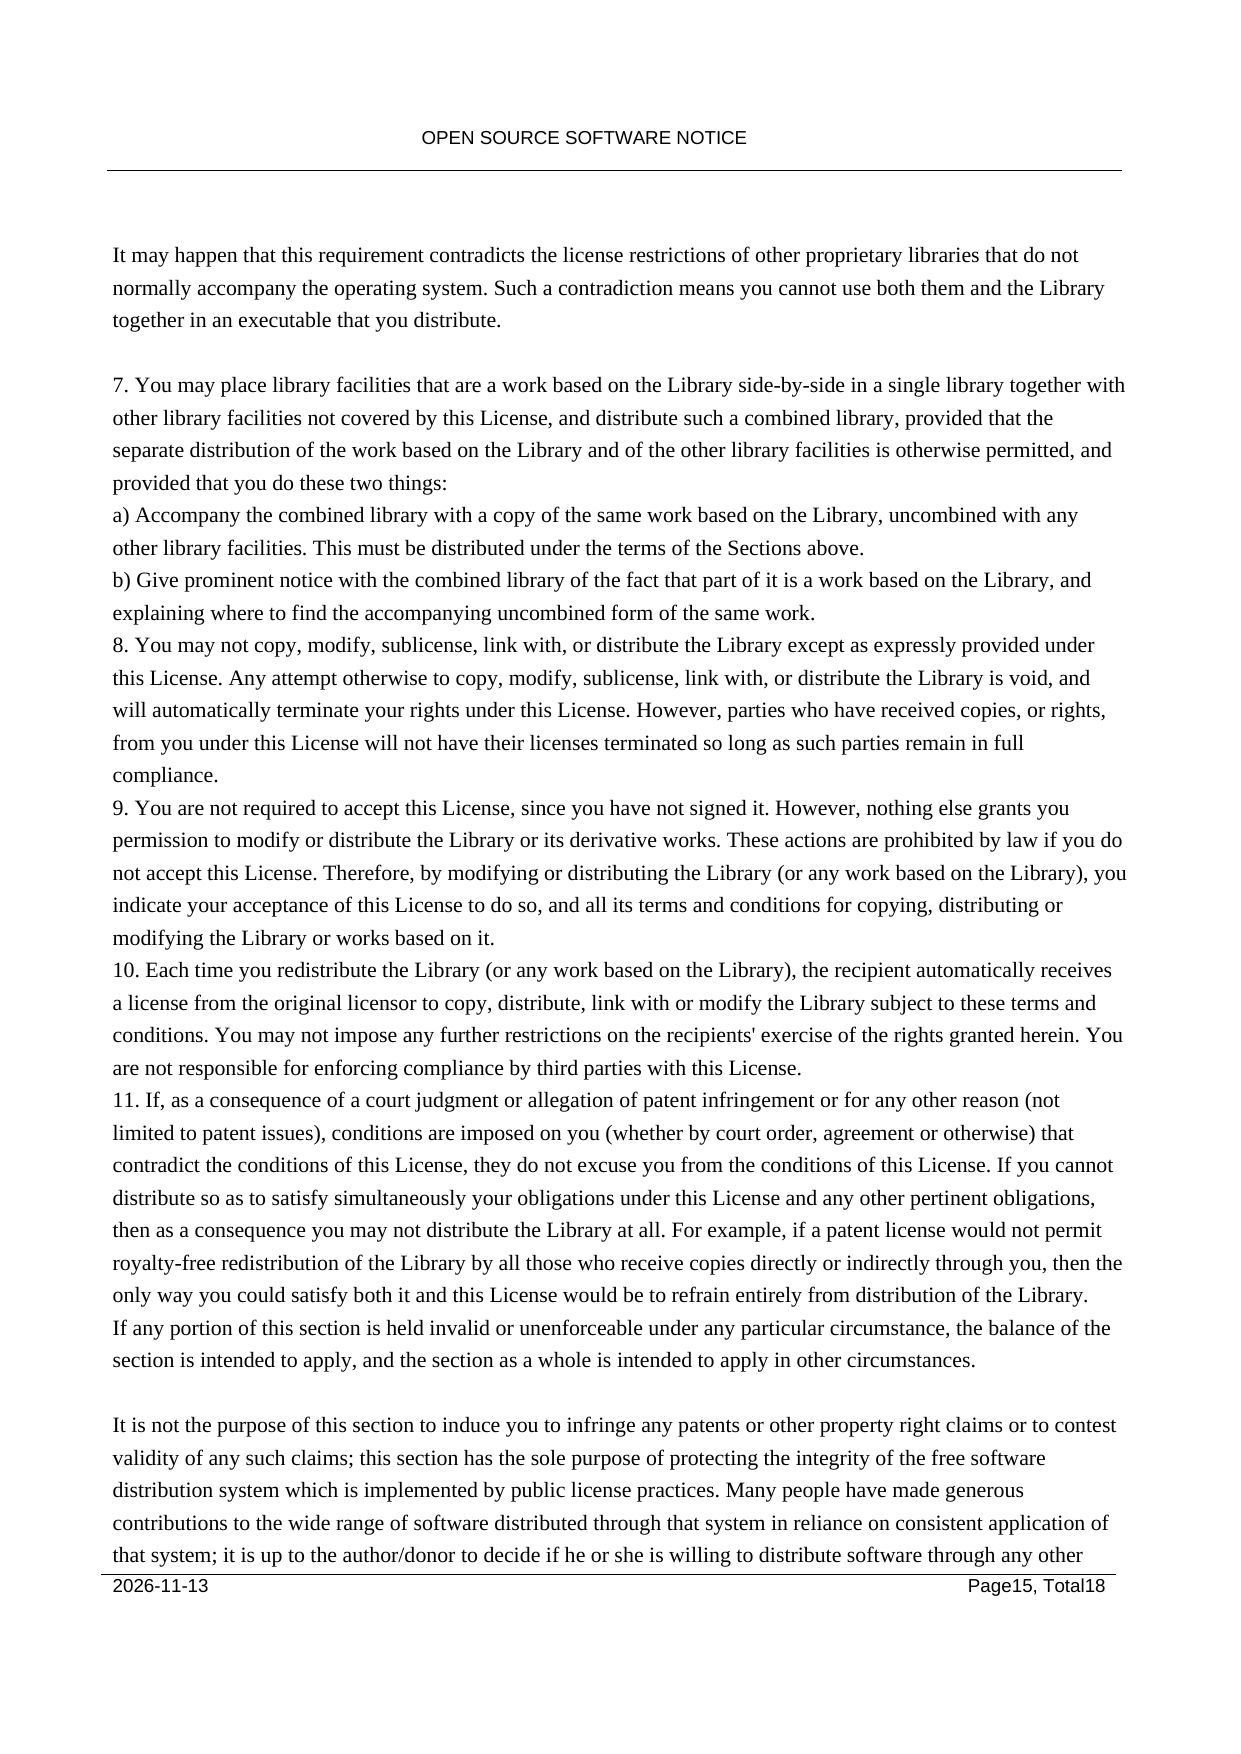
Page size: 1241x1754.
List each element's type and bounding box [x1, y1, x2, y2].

text [112, 206, 1128, 1571]
